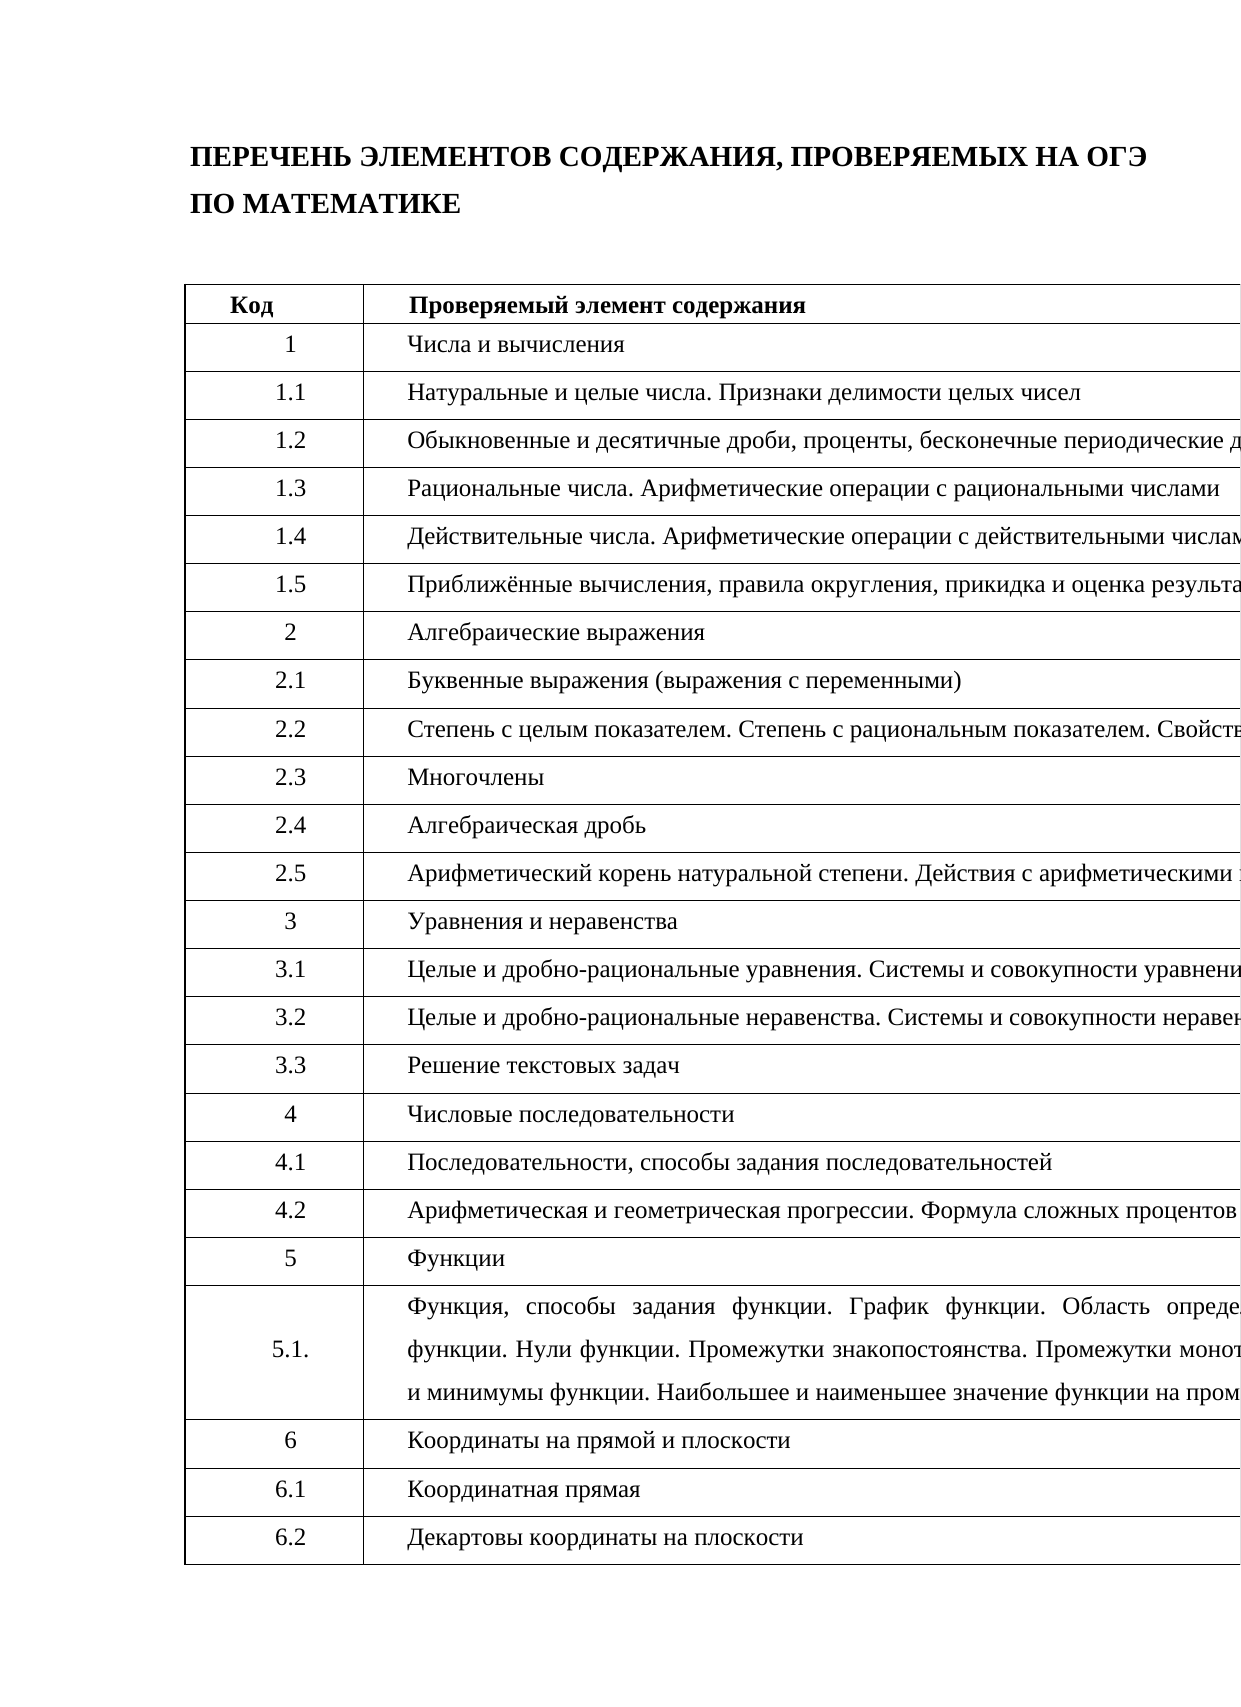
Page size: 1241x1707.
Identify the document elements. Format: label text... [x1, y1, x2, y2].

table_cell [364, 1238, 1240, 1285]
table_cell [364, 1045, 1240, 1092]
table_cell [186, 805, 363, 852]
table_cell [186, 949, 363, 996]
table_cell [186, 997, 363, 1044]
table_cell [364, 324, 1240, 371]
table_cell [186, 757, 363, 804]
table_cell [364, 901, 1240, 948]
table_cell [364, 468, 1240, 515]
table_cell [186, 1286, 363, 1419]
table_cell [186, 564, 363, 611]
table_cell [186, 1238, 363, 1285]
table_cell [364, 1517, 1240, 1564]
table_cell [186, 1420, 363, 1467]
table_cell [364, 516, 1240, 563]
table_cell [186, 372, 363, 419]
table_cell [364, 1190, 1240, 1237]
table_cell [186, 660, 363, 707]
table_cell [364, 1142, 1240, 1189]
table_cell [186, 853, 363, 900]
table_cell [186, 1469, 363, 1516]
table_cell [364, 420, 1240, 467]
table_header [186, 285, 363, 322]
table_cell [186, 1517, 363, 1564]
text ПЕРЕЧЕНЬ ЭЛЕМЕНТОВ СОДЕРЖАНИЯ, ПРОВЕРЯЕМЫХ НА ОГЭ ПО МАТЕМАТИКЕ [190, 139, 1152, 219]
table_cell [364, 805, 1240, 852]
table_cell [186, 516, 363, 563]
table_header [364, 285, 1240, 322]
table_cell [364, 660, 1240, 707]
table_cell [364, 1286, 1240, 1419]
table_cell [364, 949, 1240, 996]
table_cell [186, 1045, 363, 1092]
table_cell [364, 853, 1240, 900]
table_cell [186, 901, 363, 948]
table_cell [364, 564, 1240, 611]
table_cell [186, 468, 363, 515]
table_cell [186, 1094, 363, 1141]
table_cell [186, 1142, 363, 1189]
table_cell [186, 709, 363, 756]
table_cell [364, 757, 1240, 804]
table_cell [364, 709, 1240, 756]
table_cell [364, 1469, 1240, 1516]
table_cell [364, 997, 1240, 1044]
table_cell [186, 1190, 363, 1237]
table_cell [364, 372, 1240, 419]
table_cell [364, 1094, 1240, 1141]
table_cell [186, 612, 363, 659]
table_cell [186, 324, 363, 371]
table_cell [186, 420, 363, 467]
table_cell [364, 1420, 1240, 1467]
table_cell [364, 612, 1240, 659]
